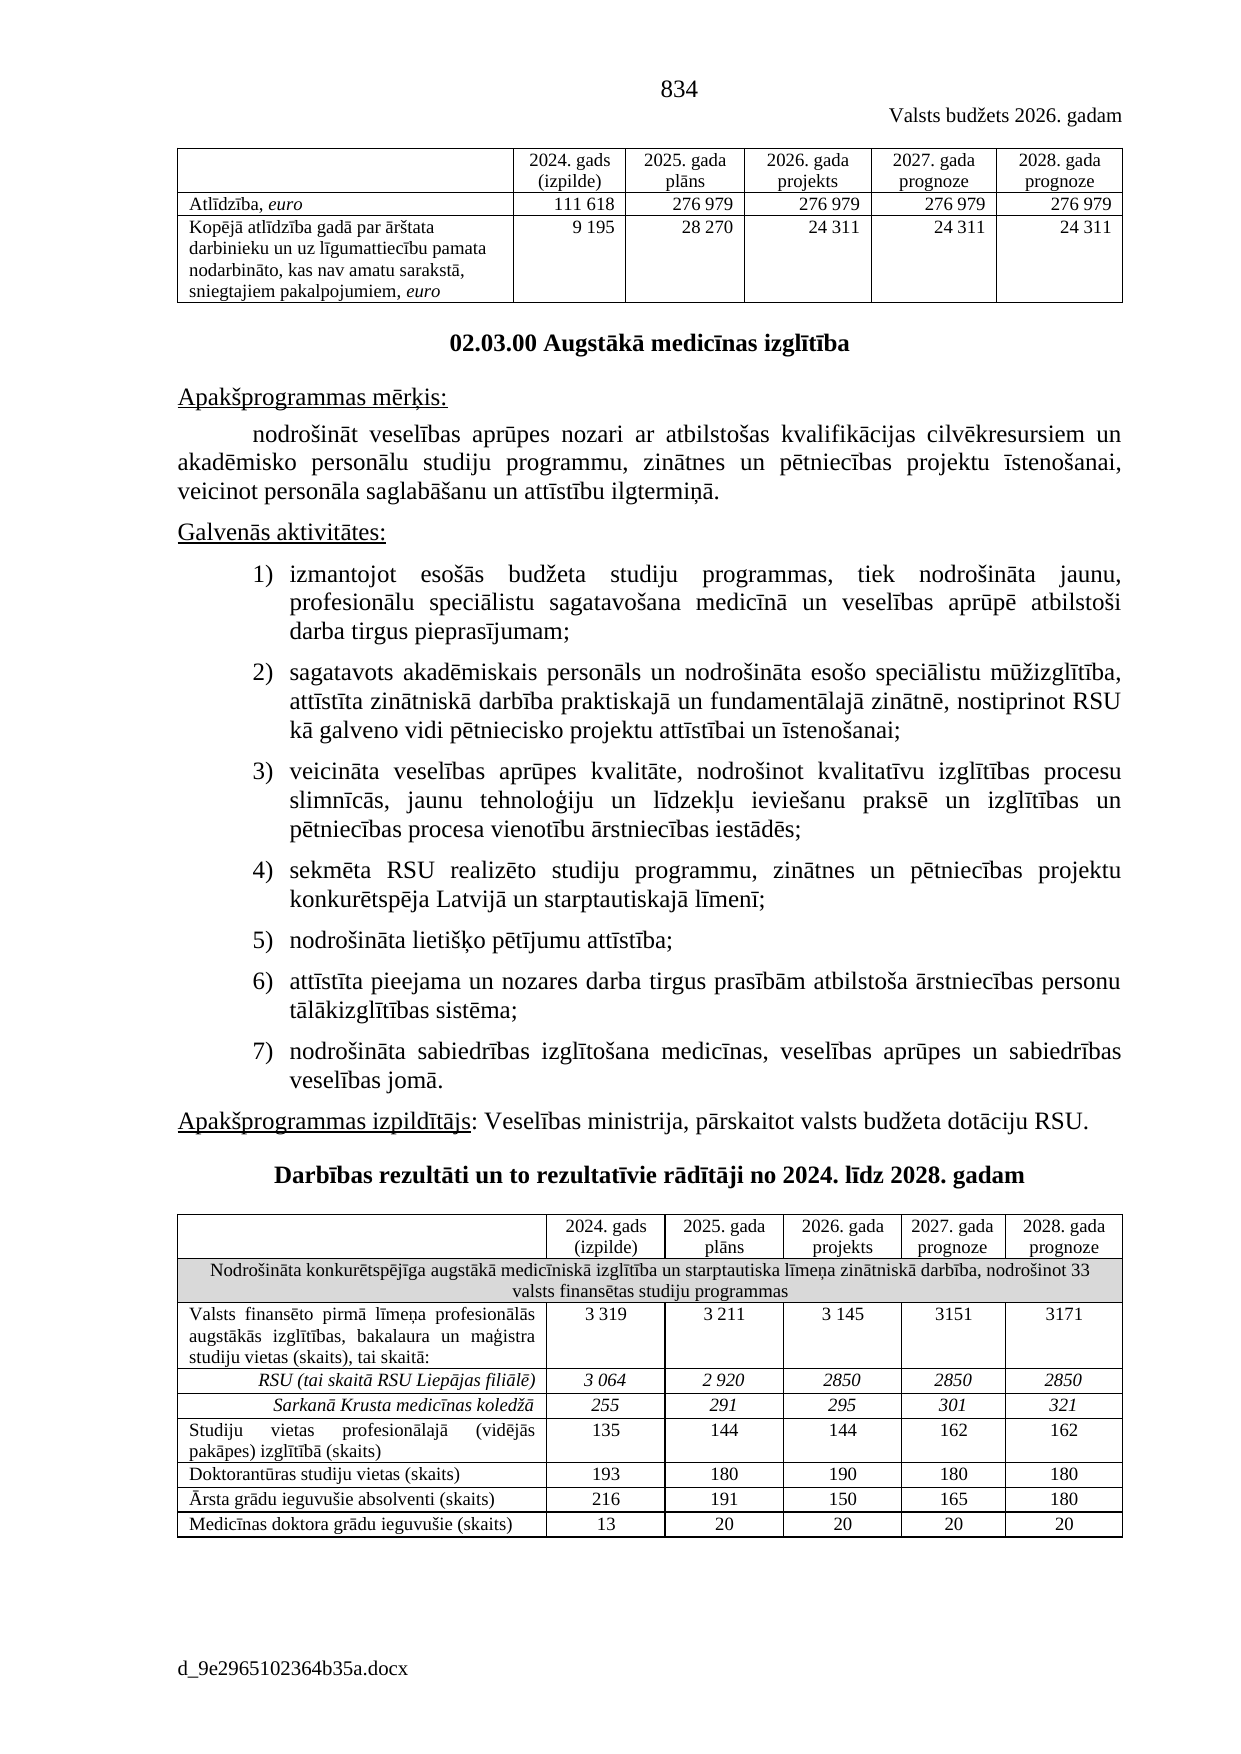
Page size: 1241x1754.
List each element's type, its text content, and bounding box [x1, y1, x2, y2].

table_cell Valsts finansēto pirmā līmeņa profesionālās augstākās izglītības, bakalaura un maģistra studiju vietas (skaits), tai skaitā: [178, 1303, 546, 1368]
table_cell 276 979 [626, 193, 744, 214]
table_header [178, 1215, 546, 1258]
text 02.03.00 Augstākā medicīnas izglītība [177, 328, 1122, 357]
table_cell 162 [1006, 1419, 1122, 1462]
table_cell 193 [547, 1463, 664, 1487]
table_cell Doktorantūras studiju vietas (skaits) [178, 1463, 546, 1487]
table_cell 3 211 [666, 1303, 783, 1368]
table_cell 144 [784, 1419, 901, 1462]
table_cell 144 [666, 1419, 783, 1462]
table_cell 295 [784, 1394, 901, 1417]
table_cell 3171 [1006, 1303, 1122, 1368]
text Darbības rezultāti un to rezultatīvie rādītāji no 2024. līdz 2028. gadam [177, 1160, 1122, 1189]
table_cell 150 [784, 1488, 901, 1511]
table_cell 291 [666, 1394, 783, 1417]
table_cell Studiju vietas profesionālajā (vidējās pakāpes) izglītībā (skaits) [178, 1419, 546, 1462]
table_cell 24 311 [872, 216, 996, 302]
table_cell 20 [1006, 1513, 1122, 1536]
table_cell 3 319 [547, 1303, 664, 1368]
table_cell 3151 [902, 1303, 1005, 1368]
table_header 2027. gada prognoze [872, 149, 996, 192]
table_cell 301 [902, 1394, 1005, 1417]
table_cell Kopējā atlīdzība gadā par ārštata darbinieku un uz līgumattiecību pamata nodarbināto, kas nav amatu sarakstā, sniegtajiem pakalpojumiem, euro [178, 216, 513, 302]
table_cell 255 [547, 1394, 664, 1417]
list veicināta veselības aprūpes kvalitāte, nodrošinot kvalitatīvu izglītības procesu slimnīcās, jaunu tehnoloģiju un līdzekļu ieviešanu praksē un izglītības un pētniecības procesa vienotību ārstniecības iestādēs; [252, 756, 1122, 842]
table_cell 13 [547, 1513, 664, 1536]
table_cell 135 [547, 1419, 664, 1462]
text Galvenās aktivitātes: [177, 517, 1122, 546]
table_cell 191 [666, 1488, 783, 1511]
table_header 2026. gada projekts [784, 1215, 901, 1258]
table_cell RSU (tai skaitā RSU Liepājas filiālē) [178, 1369, 546, 1393]
table_cell 276 979 [745, 193, 871, 214]
table_cell 2850 [902, 1369, 1005, 1393]
text nodrošināt veselības aprūpes nozari ar atbilstošas kvalifikācijas cilvēkresursiem un akadēmisko personālu studiju programmu, zinātnes un pētniecības projektu īstenošanai, veicinot personāla saglabāšanu un attīstību ilgtermiņā. [177, 419, 1122, 505]
table_header 2028. gada prognoze [1006, 1215, 1122, 1258]
table_header 2024. gads (izpilde) [514, 149, 625, 192]
list nodrošināta lietišķo pētījumu attīstība; [252, 925, 1122, 954]
table_cell 3 064 [547, 1369, 664, 1393]
table_cell 24 311 [745, 216, 871, 302]
table_cell 111 618 [514, 193, 625, 214]
text Apakšprogrammas izpildītājs: Veselības ministrija, pārskaitot valsts budžeta dotāciju RSU. [177, 1106, 1122, 1135]
table_cell 180 [1006, 1488, 1122, 1511]
table_header 2025. gada plāns [666, 1215, 783, 1258]
table_cell 20 [902, 1513, 1005, 1536]
table_cell 20 [666, 1513, 783, 1536]
list nodrošināta sabiedrības izglītošana medicīnas, veselības aprūpes un sabiedrības veselības jomā. [252, 1036, 1122, 1094]
table_cell Sarkanā Krusta medicīnas koledžā [178, 1394, 546, 1417]
table_cell 2850 [1006, 1369, 1122, 1393]
table_cell Nodrošināta konkurētspējīga augstākā medicīniskā izglītība un starptautiska līmeņa zinātniskā darbība, nodrošinot 33 valsts finansētas studiju programmas [788, 1259, 1122, 1302]
table_header [178, 149, 513, 192]
table_cell 2 920 [666, 1369, 783, 1393]
table_cell Medicīnas doktora grādu ieguvušie (skaits) [178, 1513, 546, 1536]
table_cell 24 311 [997, 216, 1122, 302]
table_cell 180 [902, 1463, 1005, 1487]
table_cell Atlīdzība, euro [178, 193, 513, 214]
table_cell 2850 [784, 1369, 901, 1393]
list sagatavots akadēmiskais personāls un nodrošināta esošo speciālistu mūžizglītība, attīstīta zinātniskā darbība praktiskajā un fundamentālajā zinātnē, nostiprinot RSU kā galveno vidi pētniecisko projektu attīstībai un īstenošanai; [252, 657, 1122, 744]
table_cell 165 [902, 1488, 1005, 1511]
table_cell Nodrošināta konkurētspējīga augstākā medicīniskā izglītība un starptautiska līmeņa zinātniskā darbība, nodrošinot 33 valsts finansētas studiju programmas [178, 1259, 512, 1302]
table_header 2028. gada prognoze [997, 149, 1122, 192]
table_cell 162 [902, 1419, 1005, 1462]
table_cell 276 979 [872, 193, 996, 214]
text Apakšprogrammas mērķis: [177, 382, 1122, 410]
table_cell 9 195 [514, 216, 625, 302]
table_header 2024. gads (izpilde) [547, 1215, 664, 1258]
table_cell 321 [1006, 1394, 1122, 1417]
table_header 2026. gada projekts [745, 149, 871, 192]
table_cell 28 270 [626, 216, 744, 302]
table_header 2027. gada prognoze [902, 1215, 1005, 1258]
list attīstīta pieejama un nozares darba tirgus prasībām atbilstoša ārstniecības personu tālākizglītības sistēma; [252, 966, 1122, 1024]
table_cell 3 145 [784, 1303, 901, 1368]
table_cell 216 [547, 1488, 664, 1511]
table_cell 190 [784, 1463, 901, 1487]
table_cell 20 [784, 1513, 901, 1536]
table_cell 180 [666, 1463, 783, 1487]
list sekmēta RSU realizēto studiju programmu, zinātnes un pētniecības projektu konkurētspēja Latvijā un starptautiskajā līmenī; [252, 855, 1122, 912]
table_cell Ārsta grādu ieguvušie absolventi (skaits) [178, 1488, 546, 1511]
list izmantojot esošās budžeta studiju programmas, tiek nodrošināta jaunu, profesionālu speciālistu sagatavošana medicīnā un veselības aprūpē atbilstoši darba tirgus pieprasījumam; [252, 559, 1122, 645]
table_cell 180 [1006, 1463, 1122, 1487]
table_cell 276 979 [997, 193, 1122, 214]
table_header 2025. gada plāns [626, 149, 744, 192]
